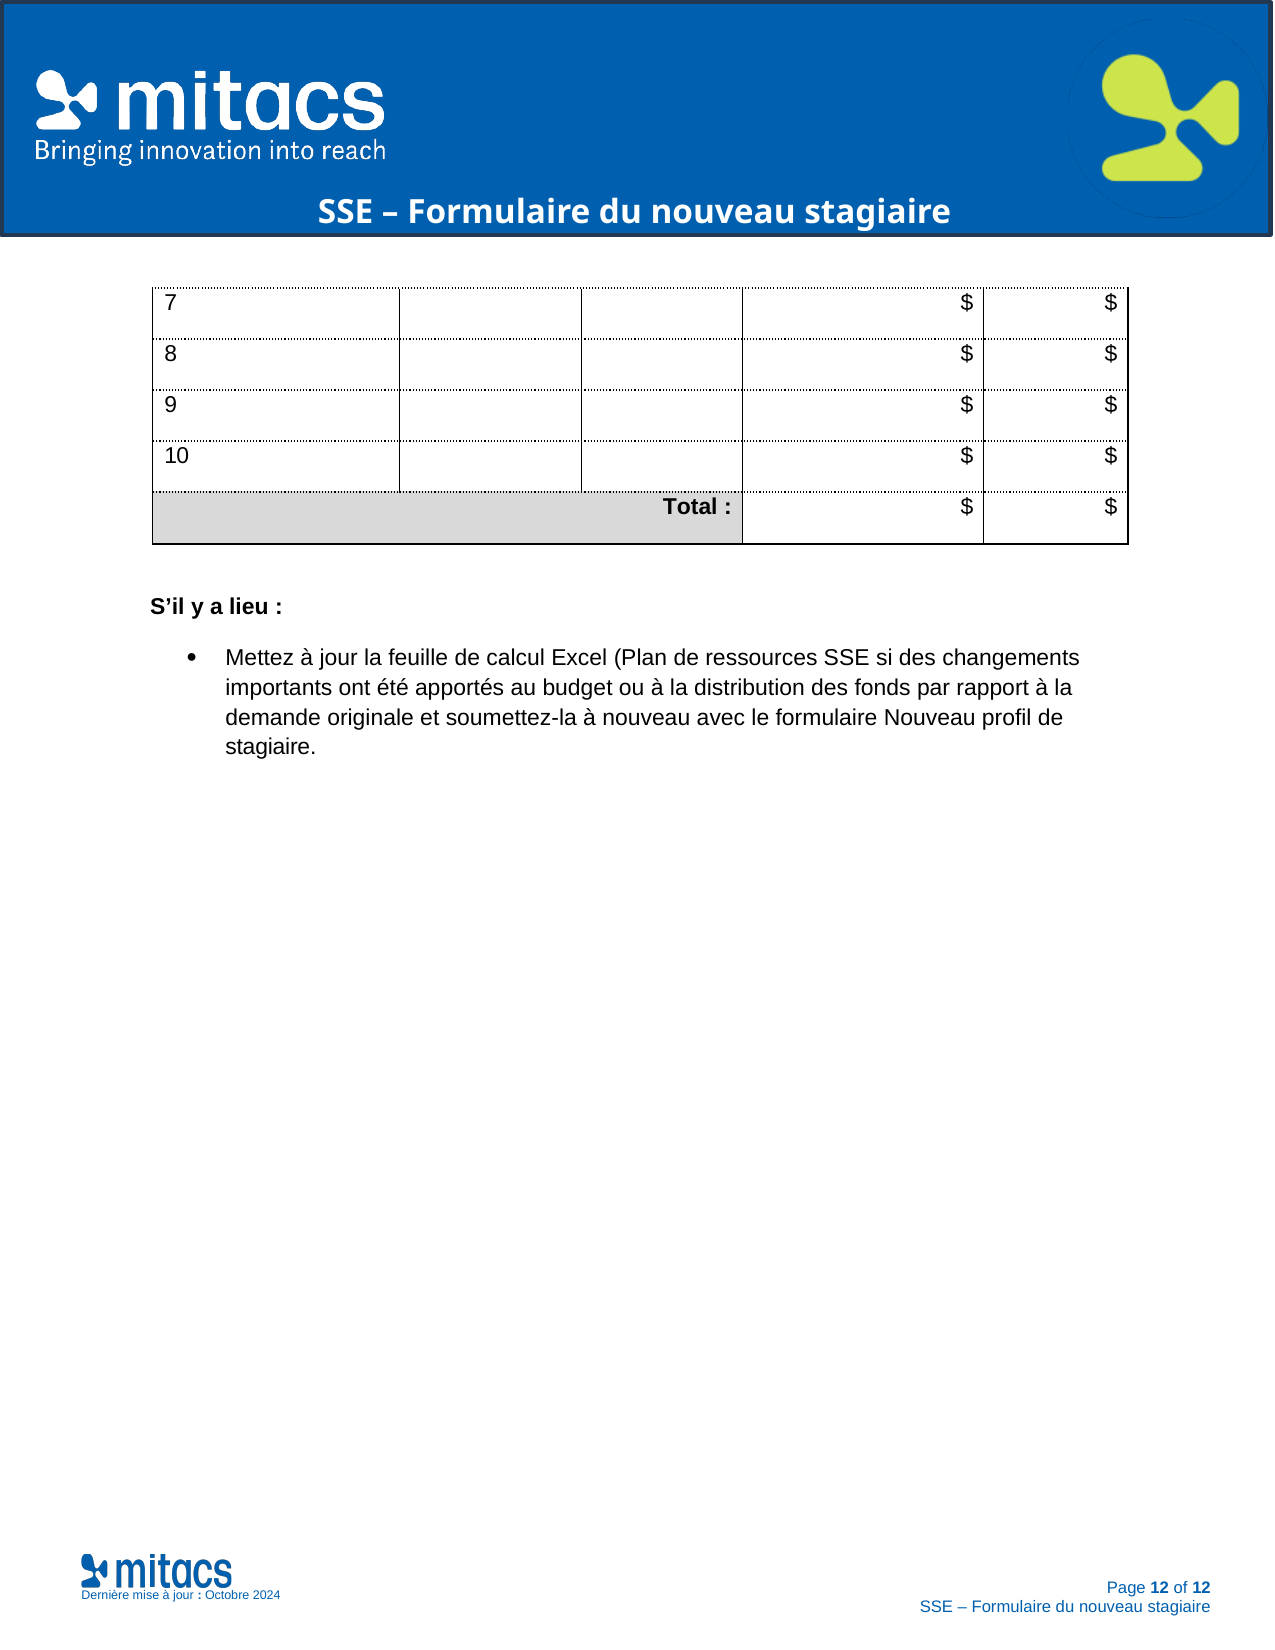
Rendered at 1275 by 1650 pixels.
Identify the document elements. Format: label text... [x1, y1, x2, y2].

text S’il y a lieu : [150, 593, 1150, 619]
table_cell 8 [153, 338, 399, 389]
table_header [399, 287, 581, 338]
table_cell [400, 338, 581, 389]
table_cell $ [984, 389, 1127, 440]
table_cell $ [743, 440, 983, 491]
table_cell $ [984, 491, 1127, 543]
table_header 7 [153, 287, 399, 338]
picture [1067, 18, 1269, 219]
table_cell [582, 440, 742, 491]
table_cell [400, 440, 581, 491]
table_cell $ [743, 389, 983, 440]
table_cell $ [984, 440, 1127, 491]
picture [36, 70, 385, 166]
table_header [582, 287, 742, 338]
table_cell [582, 338, 742, 389]
table_cell 9 [153, 389, 399, 440]
table_cell $ [984, 338, 1127, 389]
list Mettez à jour la feuille de calcul Excel (Plan de ressources SSE si des changements importants ont été apportés au budget ou à la distribution des fonds par rapport à la demande originale et soumettez-la à nouveau avec le formulaire Nouveau profil de stagiaire. [188, 644, 1081, 759]
table_cell 10 [153, 440, 399, 491]
table_header $ [984, 287, 1127, 338]
table_cell [582, 389, 742, 440]
picture [81, 1554, 232, 1588]
table_cell Total : [153, 491, 742, 543]
table_cell [400, 389, 581, 440]
table_cell $ [743, 338, 983, 389]
table_cell $ [743, 491, 983, 543]
table_header $ [743, 287, 983, 338]
